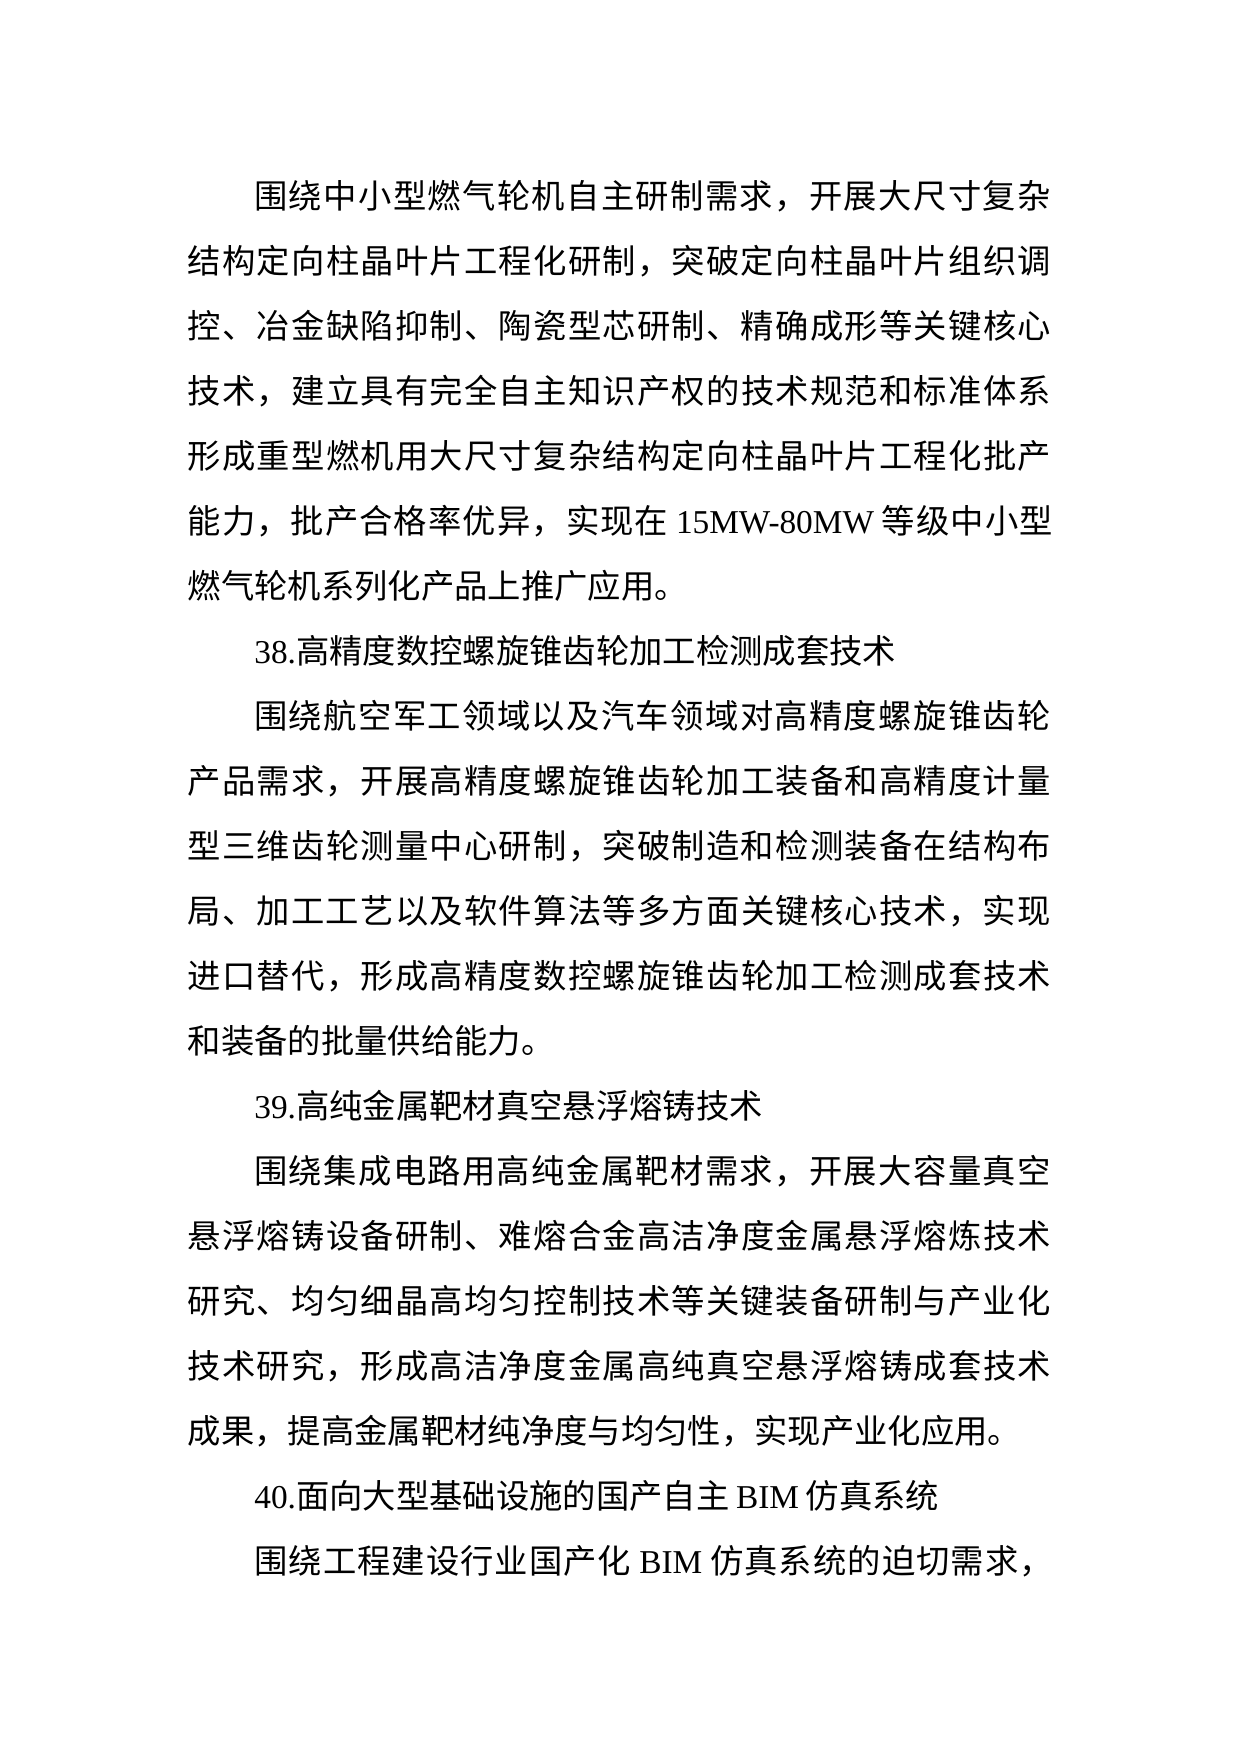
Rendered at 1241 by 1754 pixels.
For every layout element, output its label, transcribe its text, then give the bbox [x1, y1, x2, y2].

text 38.高精度数控螺旋锥齿轮加工检测成套技术 [187, 617, 1053, 682]
text 39.高纯金属靶材真空悬浮熔铸技术 [187, 1072, 1053, 1137]
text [187, 1527, 1053, 1592]
text 40.面向大型基础设施的国产自主BIM仿真系统 [187, 1462, 1053, 1527]
text 围绕集成电路用高纯金属靶材需求，开展大容量真空悬浮熔铸设备研制、难熔合金高洁净度金属悬浮熔炼技术研究、均匀细晶高均匀控制技术等关键装备研制与产业化技术研究，形成高洁净度金属高纯真空悬浮熔铸成套技术成果，提高金属靶材纯净度与均匀性，实现产业化应用。 [187, 1137, 1053, 1462]
text 围绕中小型燃气轮机自主研制需求，开展大尺寸复杂结构定向柱晶叶片工程化研制，突破定向柱晶叶片组织调控、冶金缺陷抑制、陶瓷型芯研制、精确成形等关键核心技术，建立具有完全自主知识产权的技术规范和标准体系，形成重型燃机用大尺寸复杂结构定向柱晶叶片工程化批产能力，批产合格率优异，实现在15MW-80MW等级中小型燃气轮机系列化产品上推广应用。 [187, 162, 1053, 617]
text 围绕航空军工领域以及汽车领域对高精度螺旋锥齿轮产品需求，开展高精度螺旋锥齿轮加工装备和高精度计量型三维齿轮测量中心研制，突破制造和检测装备在结构布局、加工工艺以及软件算法等多方面关键核心技术，实现进口替代，形成高精度数控螺旋锥齿轮加工检测成套技术和装备的批量供给能力。 [187, 682, 1053, 1072]
